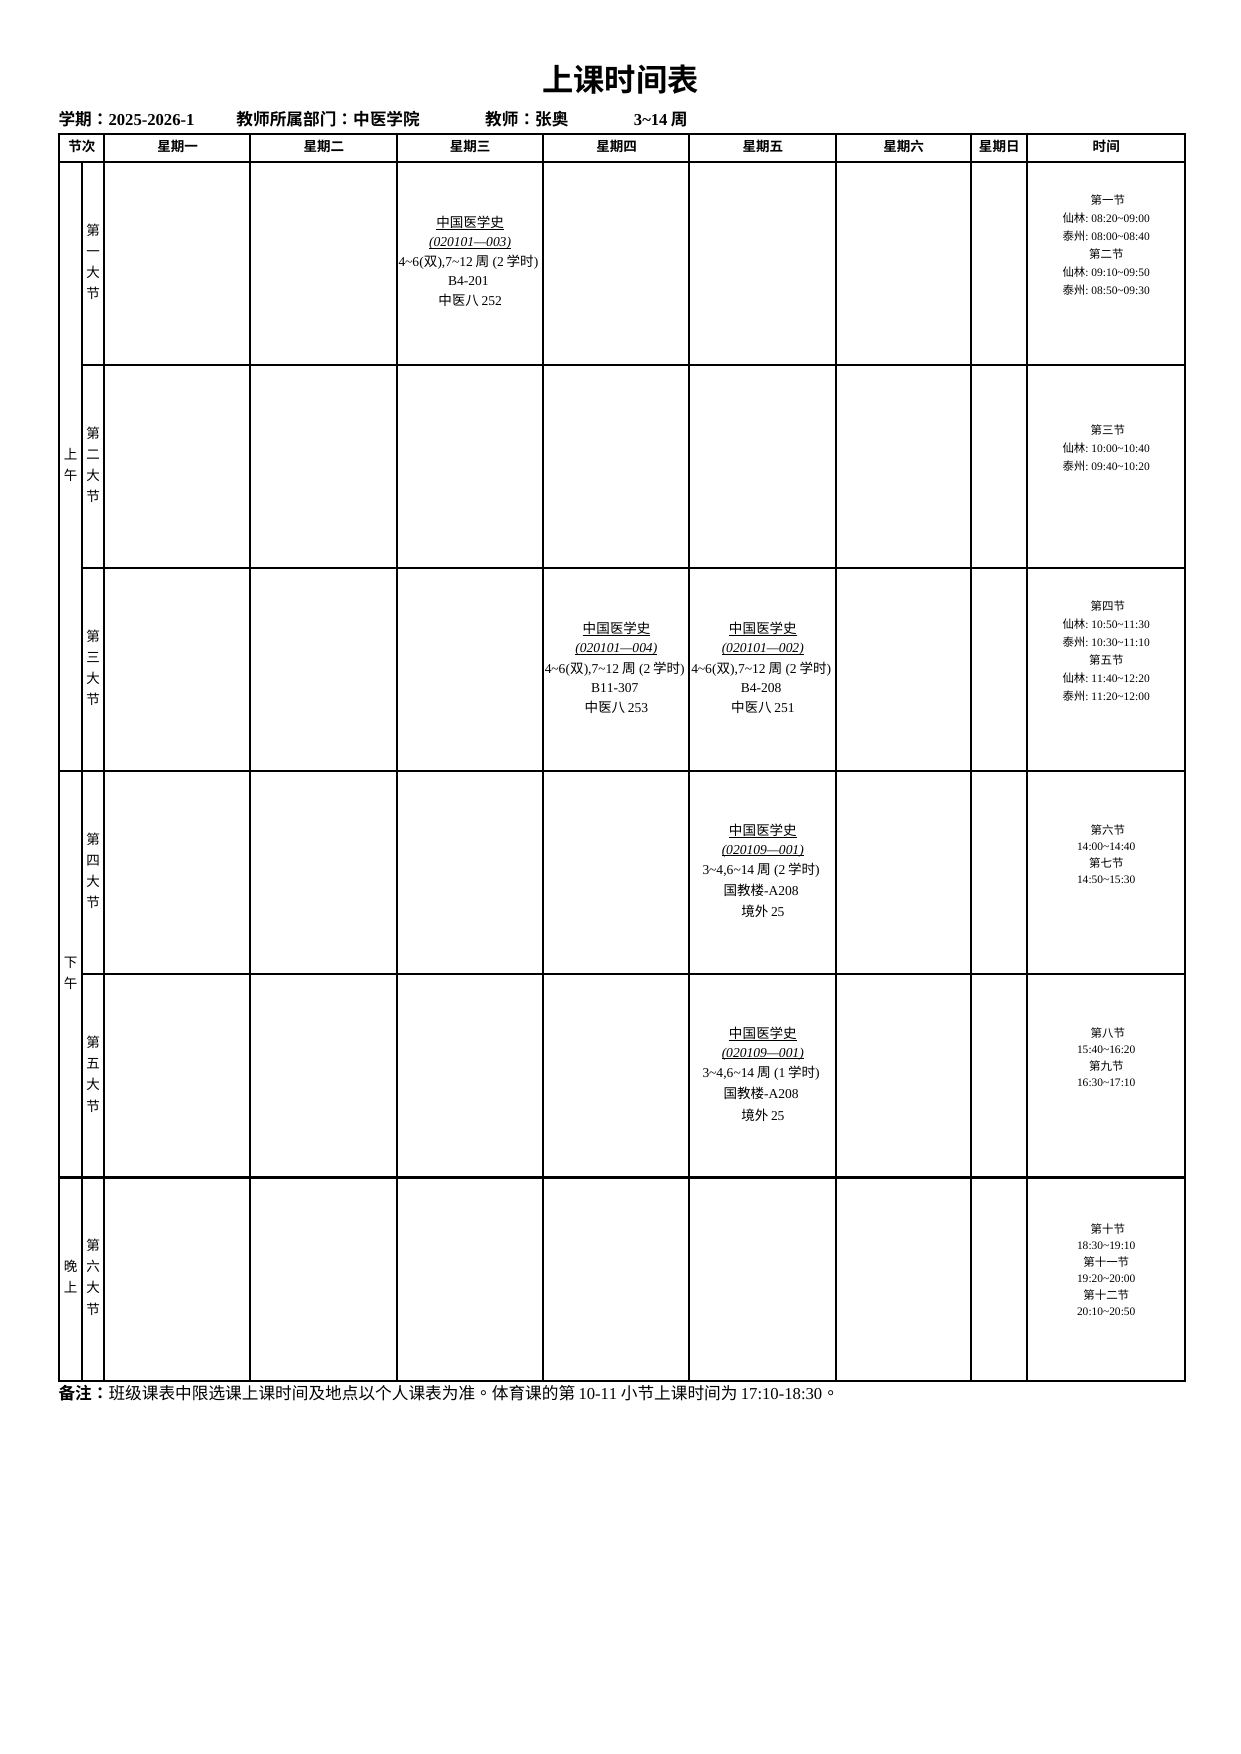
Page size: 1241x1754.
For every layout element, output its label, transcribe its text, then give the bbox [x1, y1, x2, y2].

table_header 星期六 [837, 135, 970, 161]
table_cell 第六节 14:00~14:40 第七节 14:50~15:30 [1028, 772, 1184, 973]
table_cell [972, 163, 1026, 364]
table_cell 第一节 仙林: 08:20~09:00 泰州: 08:00~08:40 第二节 仙林: 09:10~09:50 泰州: 08:50~09:30 [1028, 163, 1184, 364]
table_cell [251, 1179, 396, 1379]
table_cell [398, 569, 542, 770]
table_cell [398, 366, 542, 567]
table_cell [105, 569, 249, 770]
table_cell [972, 366, 1026, 567]
table_cell [544, 772, 688, 973]
table_cell 下午 [60, 772, 81, 1176]
table_cell 第三节 仙林: 10:00~10:40 泰州: 09:40~10:20 [1028, 366, 1184, 567]
table_cell [105, 163, 249, 364]
table_cell 晚上 [60, 1179, 81, 1379]
text 上课时间表 [58, 58, 1182, 101]
table_cell [398, 1179, 542, 1379]
table_cell [837, 1179, 970, 1379]
table_cell [251, 366, 396, 567]
table_header 星期一 [105, 135, 249, 161]
table_cell [837, 975, 970, 1176]
table_cell [837, 772, 970, 973]
table_cell 第八节 15:40~16:20 第九节 16:30~17:10 [1028, 975, 1184, 1176]
text 学期：2025-2026-1 教师所属部门：中医学院 教师：张奥 3~14周 [58, 107, 1182, 130]
table_cell [544, 163, 688, 364]
table_header 时间 [1028, 135, 1184, 161]
table_cell [105, 772, 249, 973]
table_cell 上午 [60, 163, 81, 770]
table_cell 第一大节 [83, 163, 103, 364]
table_cell [690, 366, 835, 567]
table_cell 中国医学史 (020109—001) 3~4,6~14周 (1学时) 国教楼-A208 境外25 [690, 975, 835, 1176]
table_header 星期日 [972, 135, 1026, 161]
table_cell [837, 163, 970, 364]
table_cell [837, 569, 970, 770]
table_cell [972, 772, 1026, 973]
table_cell 第五大节 [83, 975, 103, 1176]
table_cell [837, 366, 970, 567]
table_cell 中国医学史 (020109—001) 3~4,6~14周 (2学时) 国教楼-A208 境外25 [690, 772, 835, 973]
table_cell [544, 975, 688, 1176]
table_header 星期五 [690, 135, 835, 161]
table_cell [105, 1179, 249, 1379]
table_header 节次 [60, 135, 103, 161]
table_cell 第十节 18:30~19:10 第十一节 19:20~20:00 第十二节 20:10~20:50 [1028, 1179, 1184, 1379]
table_header 星期四 [544, 135, 688, 161]
table_cell 第三大节 [83, 569, 103, 770]
table_cell [398, 772, 542, 973]
table_cell [544, 1179, 688, 1379]
table_header 星期三 [398, 135, 542, 161]
table_header 星期二 [251, 135, 396, 161]
table_cell 第六大节 [83, 1179, 103, 1379]
table_cell 中国医学史 (020101—002) 4~6(双),7~12周 (2学时) B4-208 中医八251 [690, 569, 835, 770]
table_cell [251, 772, 396, 973]
table_cell [398, 975, 542, 1176]
table_cell [972, 975, 1026, 1176]
table_cell [972, 569, 1026, 770]
table_cell [972, 1179, 1026, 1379]
table_cell [544, 366, 688, 567]
table_cell 第四大节 [83, 772, 103, 973]
table_cell [105, 366, 249, 567]
text 备注：班级课表中限选课上课时间及地点以个人课表为准。体育课的第10-11小节上课时间为17:10-18:30。 [58, 1382, 1182, 1404]
table_cell 第二大节 [83, 366, 103, 567]
table_cell [251, 569, 396, 770]
table_cell [690, 1179, 835, 1379]
table_cell [105, 975, 249, 1176]
table_cell [251, 975, 396, 1176]
table_cell [690, 163, 835, 364]
table_cell [251, 163, 396, 364]
table_cell 第四节 仙林: 10:50~11:30 泰州: 10:30~11:10 第五节 仙林: 11:40~12:20 泰州: 11:20~12:00 [1028, 569, 1184, 770]
table_cell 中国医学史 (020101—003) 4~6(双),7~12周 (2学时) B4-201 中医八252 [398, 163, 542, 364]
table_cell 中国医学史 (020101—004) 4~6(双),7~12周 (2学时) B11-307 中医八253 [544, 569, 688, 770]
